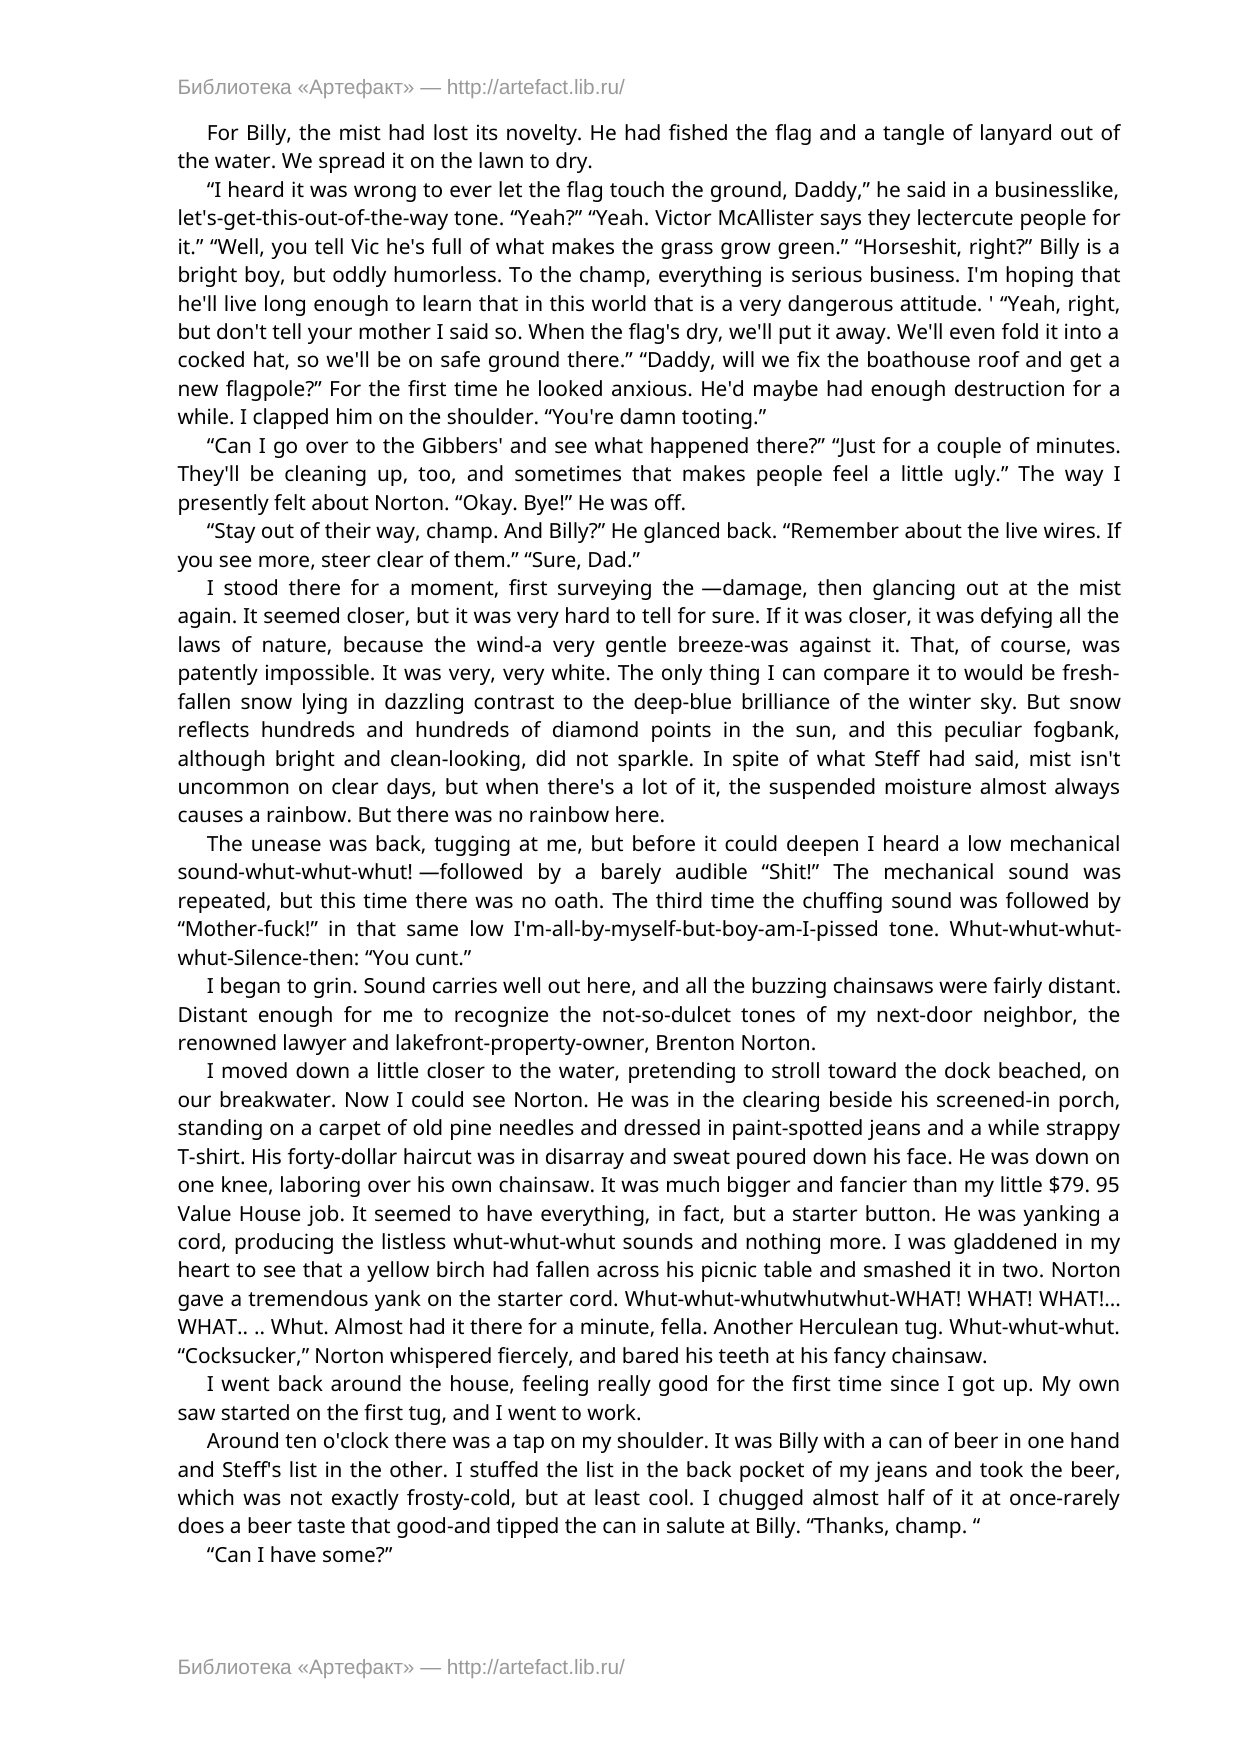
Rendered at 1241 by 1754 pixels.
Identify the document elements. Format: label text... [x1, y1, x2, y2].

text “Can I have some?” [177, 1540, 1122, 1568]
text “Can I go over to the Gibbers' and see what happened there?” “Just for a couple of minutes. They'll be cleaning up, too, and sometimes that makes people feel a little ugly.” The way I presently felt about Norton. “Okay. Bye!” He was off. [177, 431, 1122, 516]
text The unease was back, tugging at me, but before it could deepen I heard a low mechanical sound-whut-whut-whut! —followed by a barely audible “Shit!” The mechanical sound was repeated, but this time there was no oath. The third time the chuffing sound was followed by “Mother-fuck!” in that same low I'm-all-by-myself-but-boy-am-I-pissed tone. Whut-whut-whut-whut-Silence-then: “You cunt.” [177, 829, 1122, 971]
text Around ten o'clock there was a tap on my shoulder. It was Billy with a can of beer in one hand and Steff's list in the other. I stuffed the list in the back pocket of my jeans and took the beer, which was not exactly frosty-cold, but at least cool. I chugged almost half of it at once-rarely does a beer taste that good-and tipped the can in salute at Billy. “Thanks, champ. “ [177, 1426, 1122, 1540]
text I stood there for a moment, first surveying the —damage, then glancing out at the mist again. It seemed closer, but it was very hard to tell for sure. If it was closer, it was defying all the laws of nature, because the wind-a very gentle breeze-was against it. That, of course, was patently impossible. It was very, very white. The only thing I can compare it to would be fresh-fallen snow lying in dazzling contrast to the deep-blue brilliance of the winter sky. But snow reflects hundreds and hundreds of diamond points in the sun, and this peculiar fogbank, although bright and clean-looking, did not sparkle. In spite of what Steff had said, mist isn't uncommon on clear days, but when there's a lot of it, the suspended moisture almost always causes a rainbow. But there was no rainbow here. [177, 573, 1122, 829]
text For Billy, the mist had lost its novelty. He had fished the flag and a tangle of lanyard out of the water. We spread it on the lawn to dry. [177, 118, 1122, 175]
text I went back around the house, feeling really good for the first time since I got up. My own saw started on the first tug, and I went to work. [177, 1369, 1122, 1426]
text I began to grin. Sound carries well out here, and all the buzzing chainsaws were fairly distant. Distant enough for me to recognize the not-so-dulcet tones of my next-door neighbor, the renowned lawyer and lakefront-property-owner, Brenton Norton. [177, 971, 1122, 1057]
text “I heard it was wrong to ever let the flag touch the ground, Daddy,” he said in a businesslike, let's-get-this-out-of-the-way tone. “Yeah?” “Yeah. Victor McAllister says they lectercute people for it.” “Well, you tell Vic he's full of what makes the grass grow green.” “Horseshit, right?” Billy is a bright boy, but oddly humorless. To the champ, everything is serious business. I'm hoping that he'll live long enough to learn that in this world that is a very dangerous attitude. ' “Yeah, right, but don't tell your mother I said so. When the flag's dry, we'll put it away. We'll even fold it into a cocked hat, so we'll be on safe ground there.” “Daddy, will we fix the boathouse roof and get a new flagpole?” For the first time he looked anxious. He'd maybe had enough destruction for a while. I clapped him on the shoulder. “You're damn tooting.” [177, 175, 1122, 431]
text I moved down a little closer to the water, pretending to stroll toward the dock beached, on our breakwater. Now I could see Norton. He was in the clearing beside his screened-in porch, standing on a carpet of old pine needles and dressed in paint-spotted jeans and a while strappy T-shirt. His forty-dollar haircut was in disarray and sweat poured down his face. He was down on one knee, laboring over his own chainsaw. It was much bigger and fancier than my little $79. 95 Value House job. It seemed to have everything, in fact, but a starter button. He was yanking a cord, producing the listless whut-whut-whut sounds and nothing more. I was gladdened in my heart to see that a yellow birch had fallen across his picnic table and smashed it in two. Norton gave a tremendous yank on the starter cord. Whut-whut-whutwhutwhut-WHAT! WHAT! WHAT!... WHAT.. .. Whut. Almost had it there for a minute, fella. Another Herculean tug. Whut-whut-whut. “Cocksucker,” Norton whispered fiercely, and bared his teeth at his fancy chainsaw. [177, 1057, 1122, 1369]
text “Stay out of their way, champ. And Billy?” He glanced back. “Remember about the live wires. If you see more, steer clear of them.” “Sure, Dad.” [177, 516, 1122, 573]
